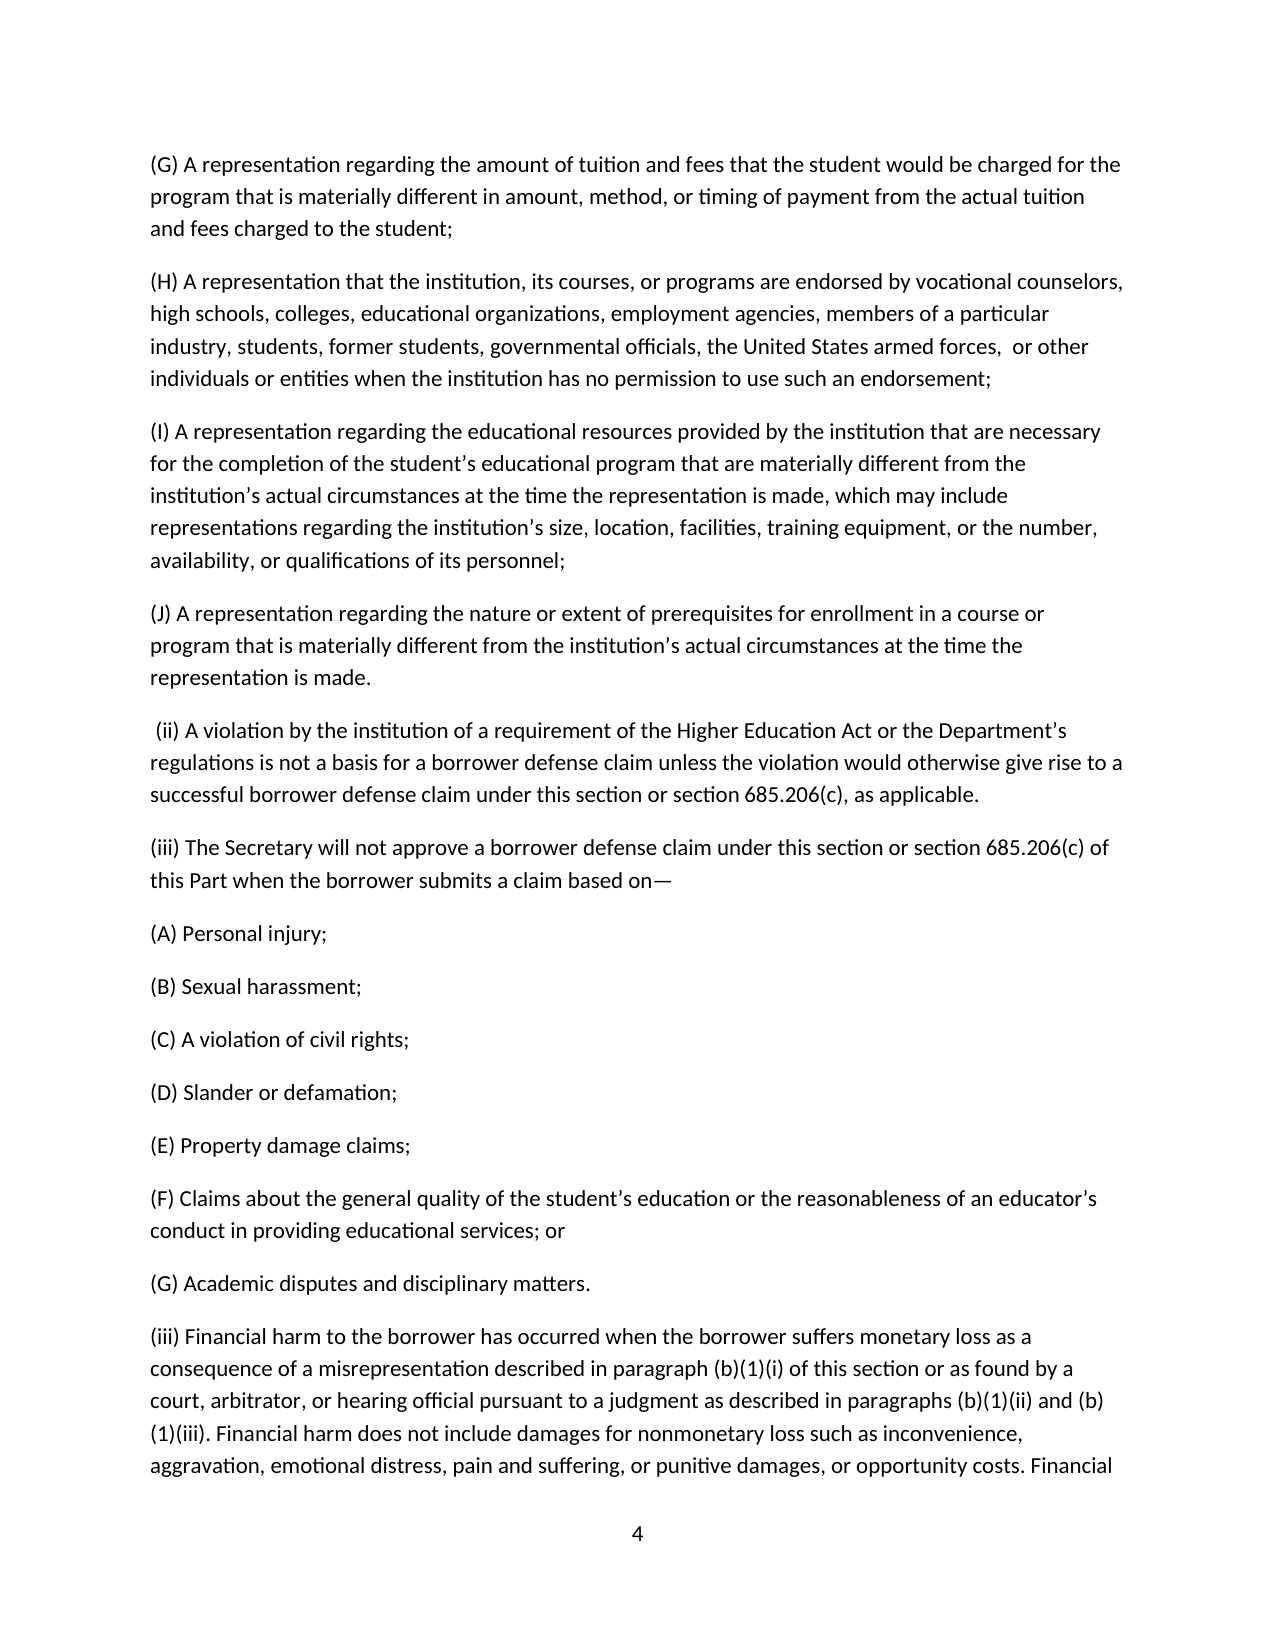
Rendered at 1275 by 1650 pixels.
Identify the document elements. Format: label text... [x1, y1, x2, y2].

text (J) A representation regarding the nature or extent of prerequisites for enrollment in a course or program that is materially different from the institution’s actual circumstances at the time the representation is made. [150, 599, 1125, 691]
text (B) Sexual harassment; [150, 972, 1125, 1000]
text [150, 1322, 1125, 1479]
text (G) A representation regarding the amount of tuition and fees that the student would be charged for the program that is materially different in amount, method, or timing of payment from the actual tuition and fees charged to the student; [150, 150, 1125, 242]
text (A) Personal injury; [150, 919, 1125, 947]
text (F) Claims about the general quality of the student’s education or the reasonableness of an educator’s conduct in providing educational services; or [150, 1184, 1125, 1244]
text (D) Slander or defamation; [150, 1078, 1125, 1106]
text (G) Academic disputes and disciplinary matters. [150, 1269, 1125, 1297]
text (C) A violation of civil rights; [150, 1025, 1125, 1053]
text (E) Property damage claims; [150, 1131, 1125, 1159]
text (I) A representation regarding the educational resources provided by the institution that are necessary for the completion of the student’s educational program that are materially different from the institution’s actual circumstances at the time the representation is made, which may include representations regarding the institution’s size, location, facilities, training equipment, or the number, availability, or qualifications of its personnel; [150, 417, 1125, 574]
text (iii) The Secretary will not approve a borrower defense claim under this section or section 685.206(c) of this Part when the borrower submits a claim based on— [150, 833, 1125, 894]
text (H) A representation that the institution, its courses, or programs are endorsed by vocational counselors, high schools, colleges, educational organizations, employment agencies, members of a particular industry, students, former students, governmental officials, the United States armed forces, or other individuals or entities when the institution has no permission to use such an endorsement; [150, 267, 1125, 392]
text (ii) A violation by the institution of a requirement of the Higher Education Act or the Department’s regulations is not a basis for a borrower defense claim unless the violation would otherwise give rise to a successful borrower defense claim under this section or section 685.206(c), as applicable. [150, 716, 1125, 808]
